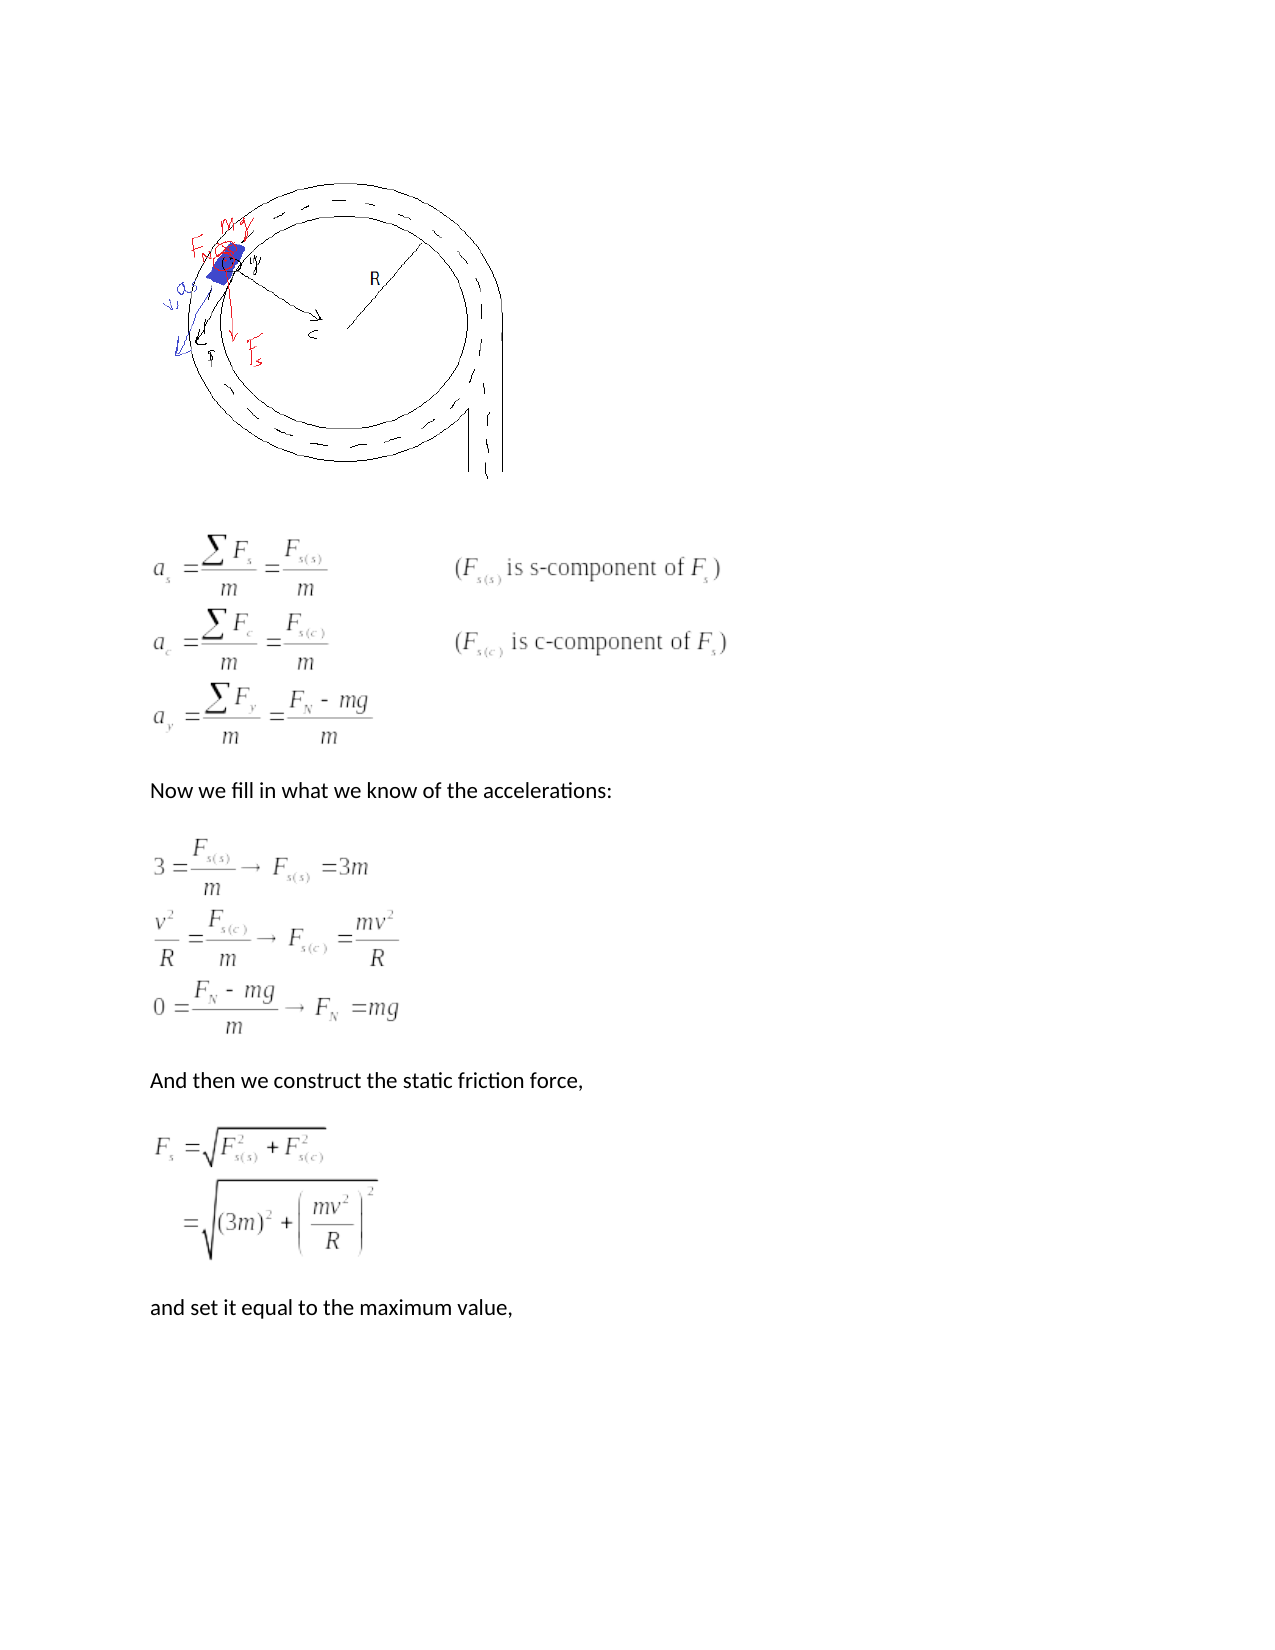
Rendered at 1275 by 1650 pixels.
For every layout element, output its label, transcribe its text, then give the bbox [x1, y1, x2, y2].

text And then we construct the static friction force, [150, 1066, 1125, 1094]
text and set it equal to the maximum value, [150, 1293, 1125, 1321]
text Now we fill in what we know of the accelerations: [150, 776, 1125, 804]
picture [150, 150, 563, 503]
